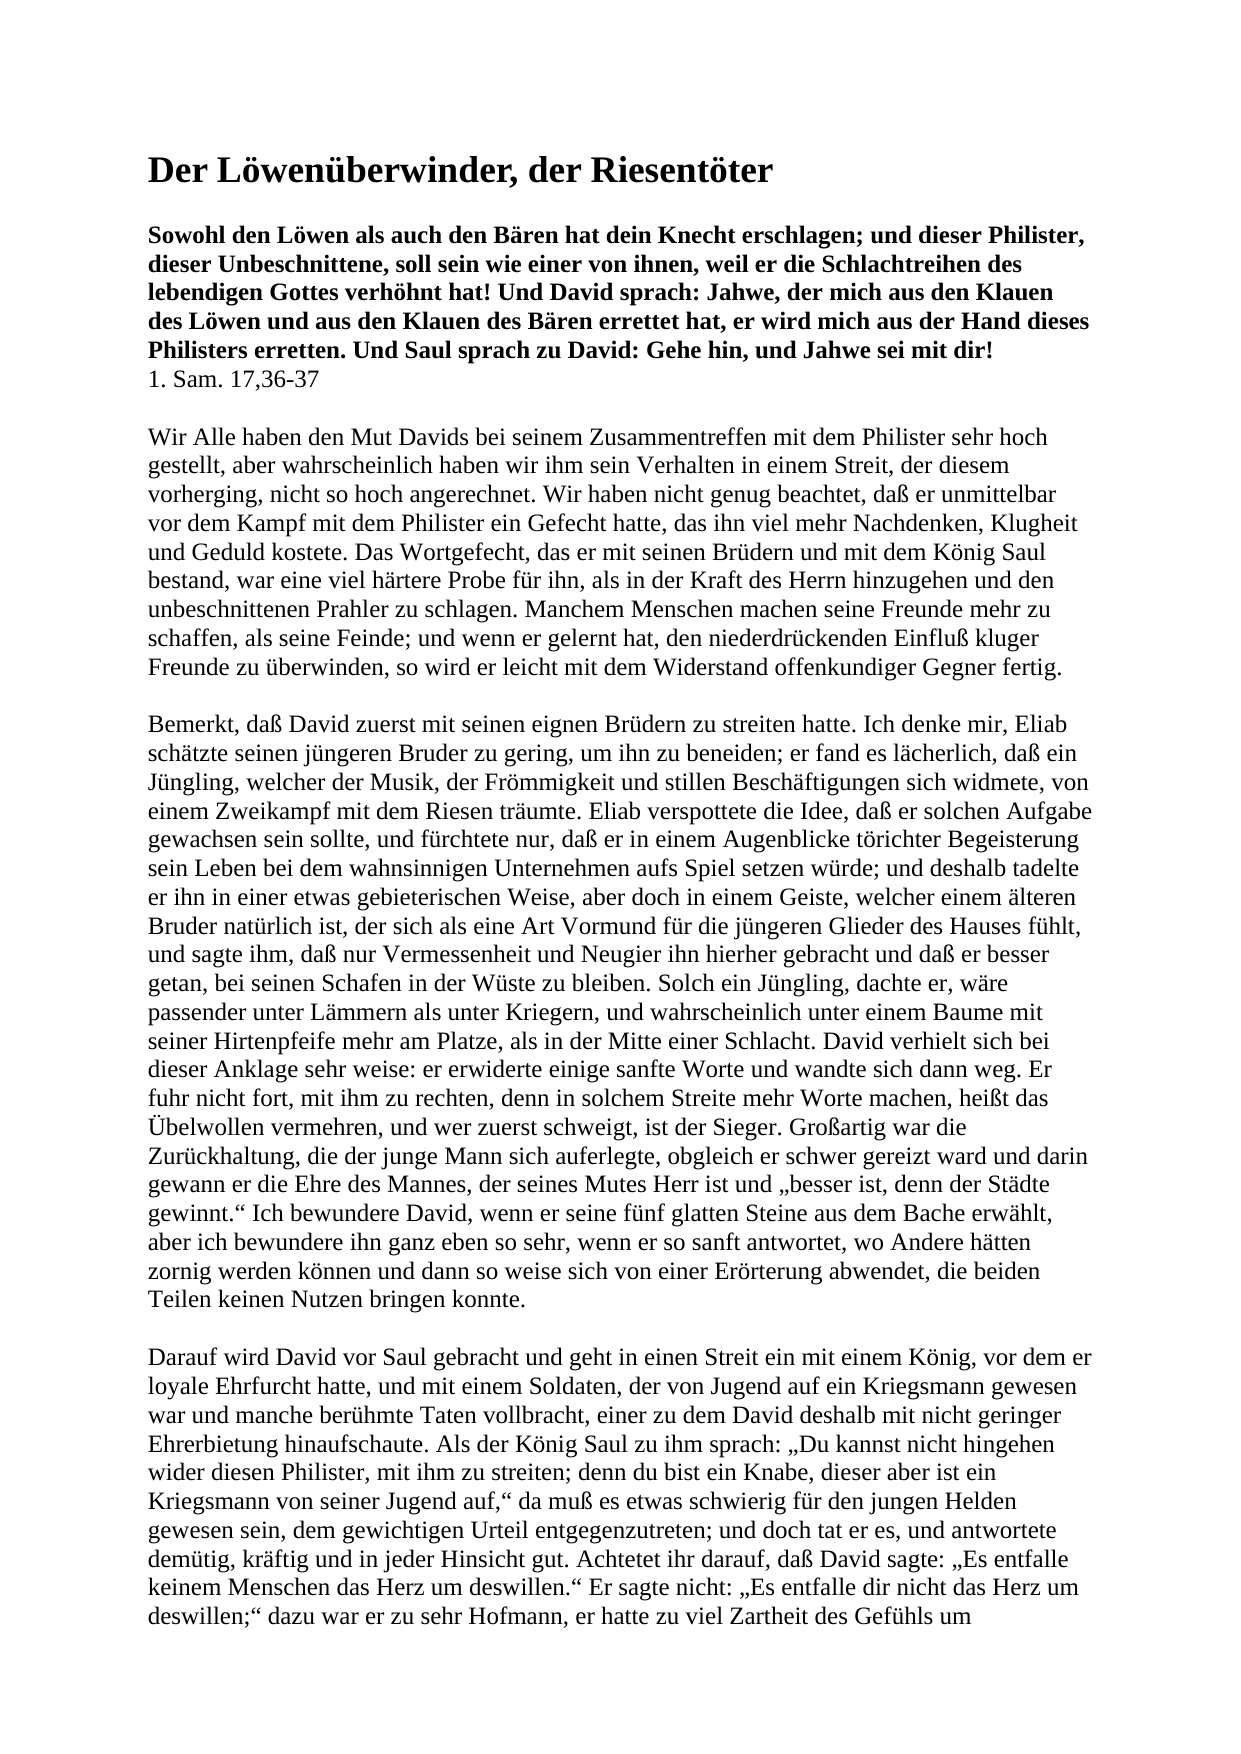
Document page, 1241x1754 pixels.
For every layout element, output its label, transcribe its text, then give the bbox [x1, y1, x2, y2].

text Sowohl den Löwen als auch den Bären hat dein Knecht erschlagen; und dieser Philister, dieser Unbeschnittene, soll sein wie einer von ihnen, weil er die Schlachtreihen des lebendigen Gottes verhöhnt hat! Und David sprach: Jahwe, der mich aus den Klauen des Löwen und aus den Klauen des Bären errettet hat, er wird mich aus der Hand dieses Philisters erretten. Und Saul sprach zu David: Gehe hin, und Jahwe sei mit dir! 1. Sam. 17,36-37 [148, 220, 1093, 392]
subtitle Der Löwenüberwinder, der Riesentöter [148, 148, 1093, 191]
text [148, 1342, 1093, 1630]
text Bemerkt, daß David zuerst mit seinen eignen Brüdern zu streiten hatte. Ich denke mir, Eliab schätzte seinen jüngeren Bruder zu gering, um ihn zu beneiden; er fand es lächerlich, daß ein Jüngling, welcher der Musik, der Frömmigkeit und stillen Beschäftigungen sich widmete, von einem Zweikampf mit dem Riesen träumte. Eliab verspottete die Idee, daß er solchen Aufgabe gewachsen sein sollte, und fürchtete nur, daß er in einem Augenblicke törichter Begeisterung sein Leben bei dem wahnsinnigen Unternehmen aufs Spiel setzen würde; und deshalb tadelte er ihn in einer etwas gebieterischen Weise, aber doch in einem Geiste, welcher einem älteren Bruder natürlich ist, der sich als eine Art Vormund für die jüngeren Glieder des Hauses fühlt, und sagte ihm, daß nur Vermessenheit und Neugier ihn hierher gebracht und daß er besser getan, bei seinen Schafen in der Wüste zu bleiben. Solch ein Jüngling, dachte er, wäre passender unter Lämmern als unter Kriegern, und wahrscheinlich unter einem Baume mit seiner Hirtenpfeife mehr am Platze, als in der Mitte einer Schlacht. David verhielt sich bei dieser Anklage sehr weise: er erwiderte einige sanfte Worte und wandte sich dann weg. Er fuhr nicht fort, mit ihm zu rechten, denn in solchem Streite mehr Worte machen, heißt das Übelwollen vermehren, und wer zuerst schweigt, ist der Sieger. Großartig war die Zurückhaltung, die der junge Mann sich auferlegte, obgleich er schwer gereizt ward und darin gewann er die Ehre des Mannes, der seines Mutes Herr ist und „besser ist, denn der Städte gewinnt.“ Ich bewundere David, wenn er seine fünf glatten Steine aus dem Bache erwählt, aber ich bewundere ihn ganz eben so sehr, wenn er so sanft antwortet, wo Andere hätten zornig werden können und dann so weise sich von einer Erörterung abwendet, die beiden Teilen keinen Nutzen bringen konnte. [148, 709, 1093, 1313]
text Wir Alle haben den Mut Davids bei seinem Zusammentreffen mit dem Philister sehr hoch gestellt, aber wahrscheinlich haben wir ihm sein Verhalten in einem Streit, der diesem vorherging, nicht so hoch angerechnet. Wir haben nicht genug beachtet, daß er unmittelbar vor dem Kampf mit dem Philister ein Gefecht hatte, das ihn viel mehr Nachdenken, Klugheit und Geduld kostete. Das Wortgefecht, das er mit seinen Brüdern und mit dem König Saul bestand, war eine viel härtere Probe für ihn, als in der Kraft des Herrn hinzugehen und den unbeschnittenen Prahler zu schlagen. Manchem Menschen machen seine Freunde mehr zu schaffen, als seine Feinde; und wenn er gelernt hat, den niederdrückenden Einfluß kluger Freunde zu überwinden, so wird er leicht mit dem Widerstand offenkundiger Gegner fertig. [148, 422, 1093, 680]
